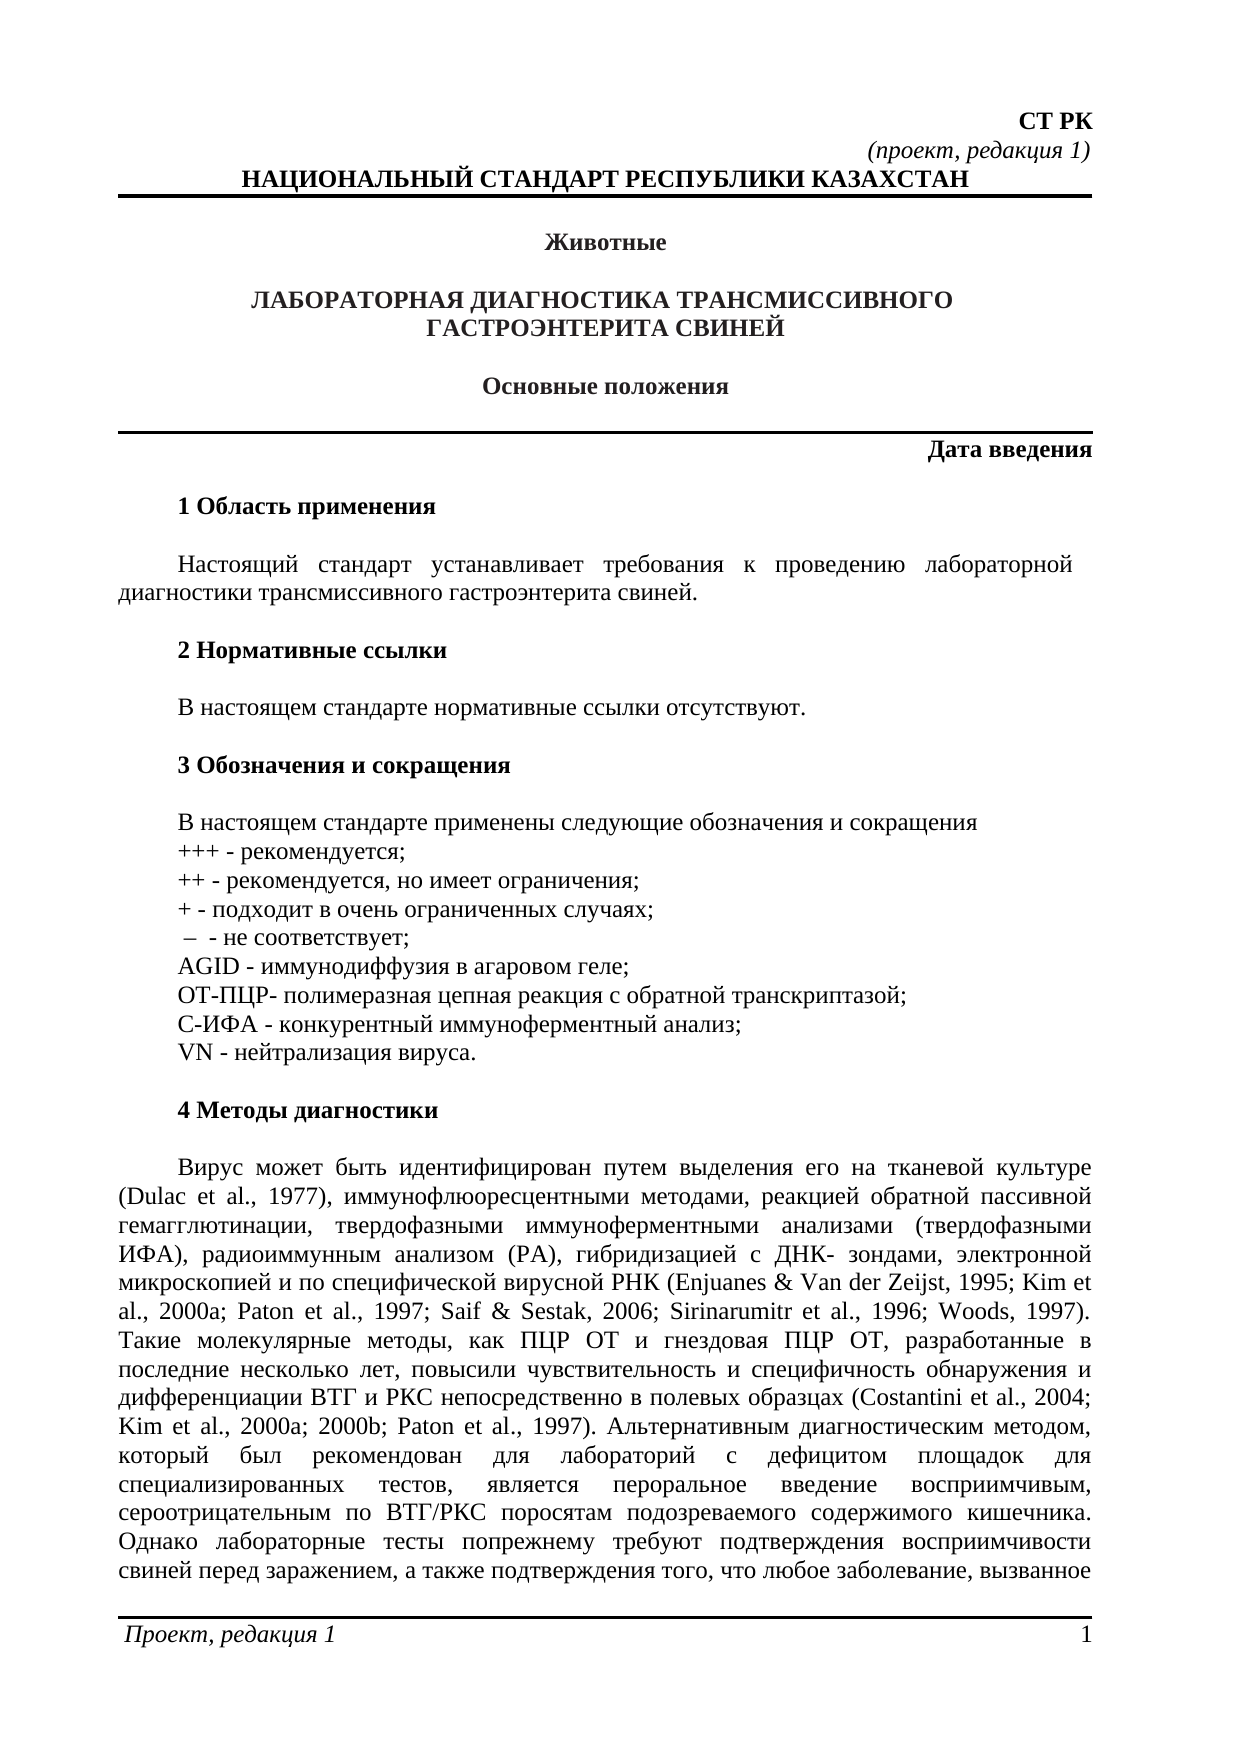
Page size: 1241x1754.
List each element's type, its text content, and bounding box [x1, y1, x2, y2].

text Настоящий стандарт устанавливает требования к проведению лабораторной диагностики трансмиссивного гастроэнтерита свиней. [118, 549, 1092, 606]
subtitle 1 Область применения [118, 491, 1092, 520]
subtitle 3 Обозначения и сокращения [118, 750, 1092, 779]
text ОТ-ПЦР- полимеразная цепная реакция с обратной транскриптазой; [118, 980, 1092, 1009]
text ЛАБОРАТОРНАЯ ДИАГНОСТИКА ТРАНСМИССИВНОГО ГАСТРОЭНТЕРИТА СВИНЕЙ [118, 285, 1093, 342]
text Дата введения [118, 434, 1092, 462]
text Животные [118, 227, 1093, 256]
text + - подходит в очень ограниченных случаях; [118, 894, 1092, 922]
subtitle 4 Методы диагностики [118, 1095, 1092, 1124]
text ++ - рекомендуется, но имеет ограничения; [118, 865, 1092, 894]
text В настоящем стандарте применены следующие обозначения и сокращения [118, 807, 1092, 836]
text VN - нейтрализация вируса. [118, 1037, 1092, 1066]
text – - не соответствует; [118, 922, 1092, 951]
text AGID - иммунодиффузия в агаровом геле; [118, 951, 1092, 980]
text C-ИФА - конкурентный иммуноферментный анализ; [118, 1009, 1092, 1037]
subtitle 2 Нормативные ссылки [118, 635, 1092, 664]
text В настоящем стандарте нормативные ссылки отсутствуют. [118, 692, 1092, 721]
text НАЦИОНАЛЬНЫЙ СТАНДАРТ РЕСПУБЛИКИ КАЗАХСТАН [118, 164, 1092, 194]
text +++ - рекомендуется; [118, 836, 1092, 865]
text Основные положения [118, 371, 1093, 400]
